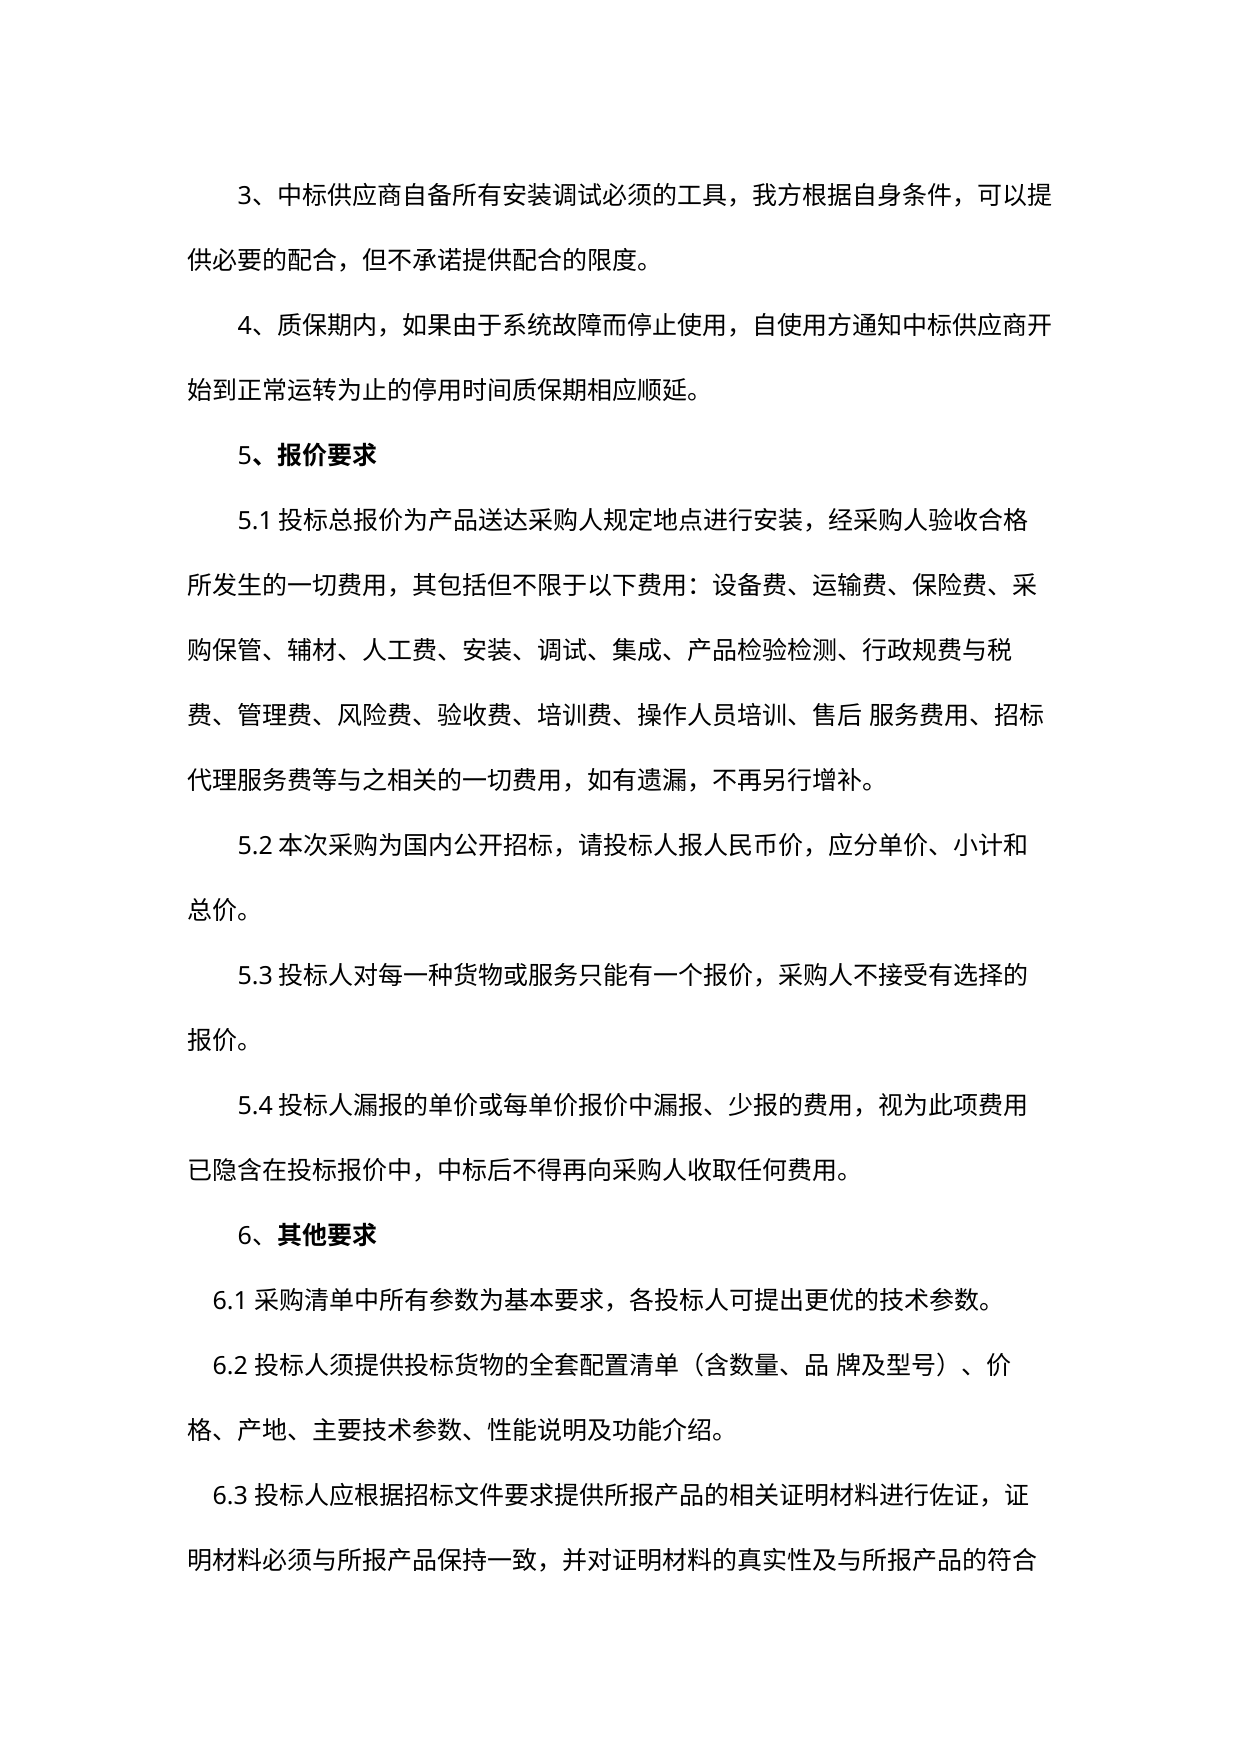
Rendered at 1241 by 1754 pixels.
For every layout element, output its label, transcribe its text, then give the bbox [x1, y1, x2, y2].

text 3、中标供应商自备所有安装调试必须的工具，我方根据自身条件，可以提供必要的配合，但不承诺提供配合的限度。 [187, 162, 1053, 292]
text 6.2 投标人须提供投标货物的全套配置清单（含数量、品 牌及型号）、价格、产地、主要技术参数、性能说明及功能介绍。 [187, 1332, 1053, 1462]
text 5.3投标人对每一种货物或服务只能有一个报价，采购人不接受有选择的报价。 [187, 942, 1053, 1072]
text 5.1投标总报价为产品送达采购人规定地点进行安装，经采购人验收合格所发生的一切费用，其包括但不限于以下费用：设备费、运输费、保险费、采购保管、辅材、人工费、安装、调试、集成、产品检验检测、行政规费与税费、管理费、风险费、验收费、培训费、操作人员培训、售后 服务费用、招标代理服务费等与之相关的一切费用，如有遗漏，不再另行增补。 [187, 487, 1053, 812]
text 5.4投标人漏报的单价或每单价报价中漏报、少报的费用，视为此项费用已隐含在投标报价中，中标后不得再向采购人收取任何费用。 [187, 1072, 1053, 1202]
text 5.2本次采购为国内公开招标，请投标人报人民币价，应分单价、小计和总价。 [187, 812, 1053, 942]
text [187, 1462, 1053, 1592]
text 6.1 采购清单中所有参数为基本要求，各投标人可提出更优的技术参数。 [187, 1267, 1053, 1332]
text 6、其他要求 [187, 1202, 1053, 1267]
text 5、报价要求 [187, 422, 1053, 487]
text 4、质保期内，如果由于系统故障而停止使用，自使用方通知中标供应商开始到正常运转为止的停用时间质保期相应顺延。 [187, 292, 1053, 422]
